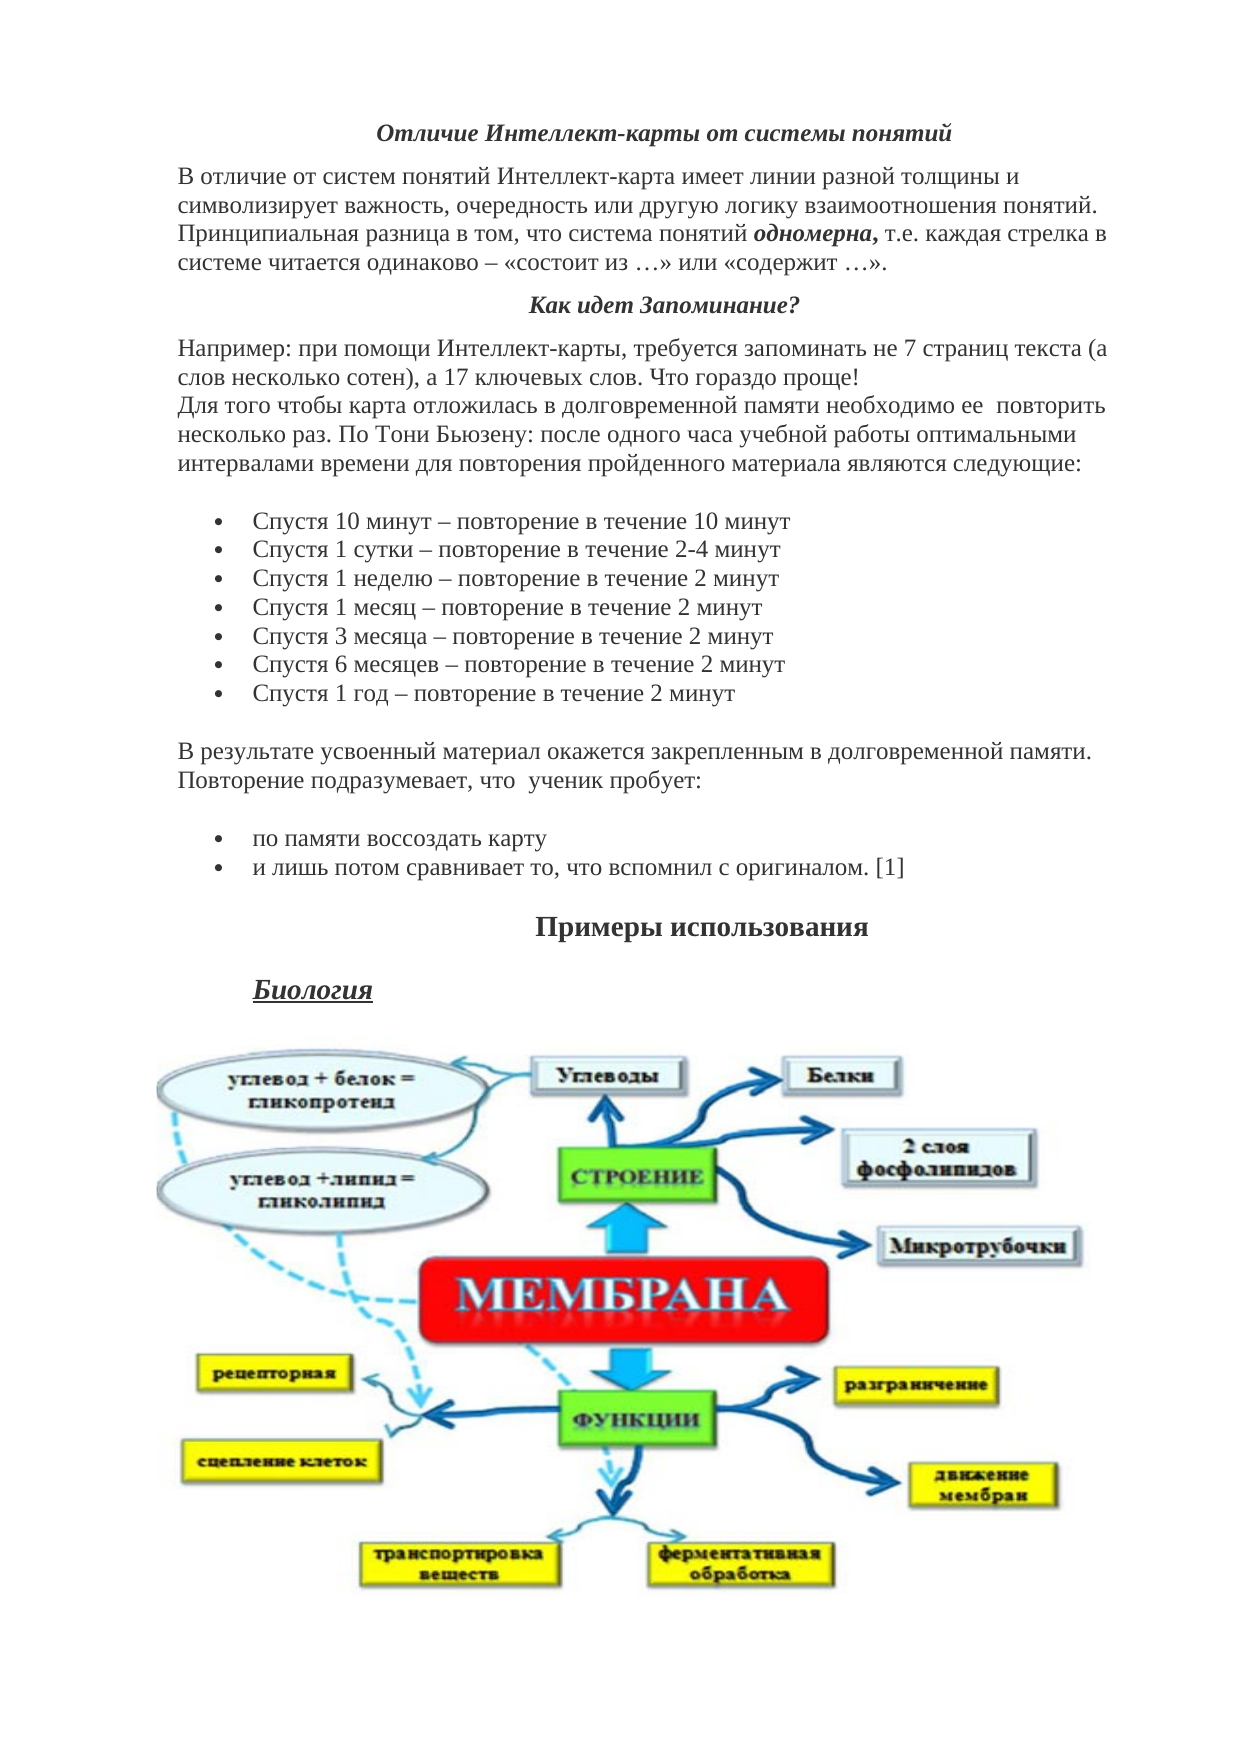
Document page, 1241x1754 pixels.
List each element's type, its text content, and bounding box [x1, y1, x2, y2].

text Отличие Интеллект-карты от системы понятий [177, 118, 1152, 147]
list Спустя 10 минут – повторение в течение 10 минут [215, 506, 1152, 534]
list Спустя 1 неделю – повторение в течение 2 минут [215, 563, 1152, 592]
list Спустя 6 месяцев – повторение в течение 2 минут [215, 649, 1152, 678]
text Как идет Запоминание? [177, 290, 1152, 319]
text Например: при помощи Интеллект-карты, требуется запоминать не 7 страниц текста (а слов несколько сотен), а 17 ключевых слов. Что гораздо проще! Для того чтобы карта отложилась в долговременной памяти необходимо ее повторить несколько раз. По Тони Бьюзену: после одного часа учебной работы оптимальными интервалами времени для повторения пройденного материала являются следующие: [177, 333, 1152, 477]
text Примеры использования [252, 909, 1152, 943]
list Спустя 3 месяца – повторение в течение 2 минут [215, 621, 1152, 649]
list Спустя 1 год – повторение в течение 2 минут [215, 678, 1152, 707]
text В отличие от систем понятий Интеллект-карта имеет линии разной толщины и символизирует важность, очередность или другую логику взаимоотношения понятий. Принципиальная разница в том, что система понятий одномерна, т.е. каждая стрелка в системе читается одинаково – «состоит из …» или «содержит …». [177, 161, 1152, 276]
picture [156, 1035, 1098, 1613]
list Спустя 1 месяц – повторение в течение 2 минут [215, 592, 1152, 621]
list Спустя 1 сутки – повторение в течение 2-4 минут [215, 534, 1152, 563]
list и лишь потом сравнивает то, что вспомнил с оригиналом. [1] [215, 852, 1152, 880]
list по памяти воссоздать карту [215, 823, 1152, 852]
text Биология [252, 972, 1152, 1006]
text В результате усвоенный материал окажется закрепленным в долговременной памяти. Повторение подразумевает, что ученик пробует: [177, 736, 1152, 794]
